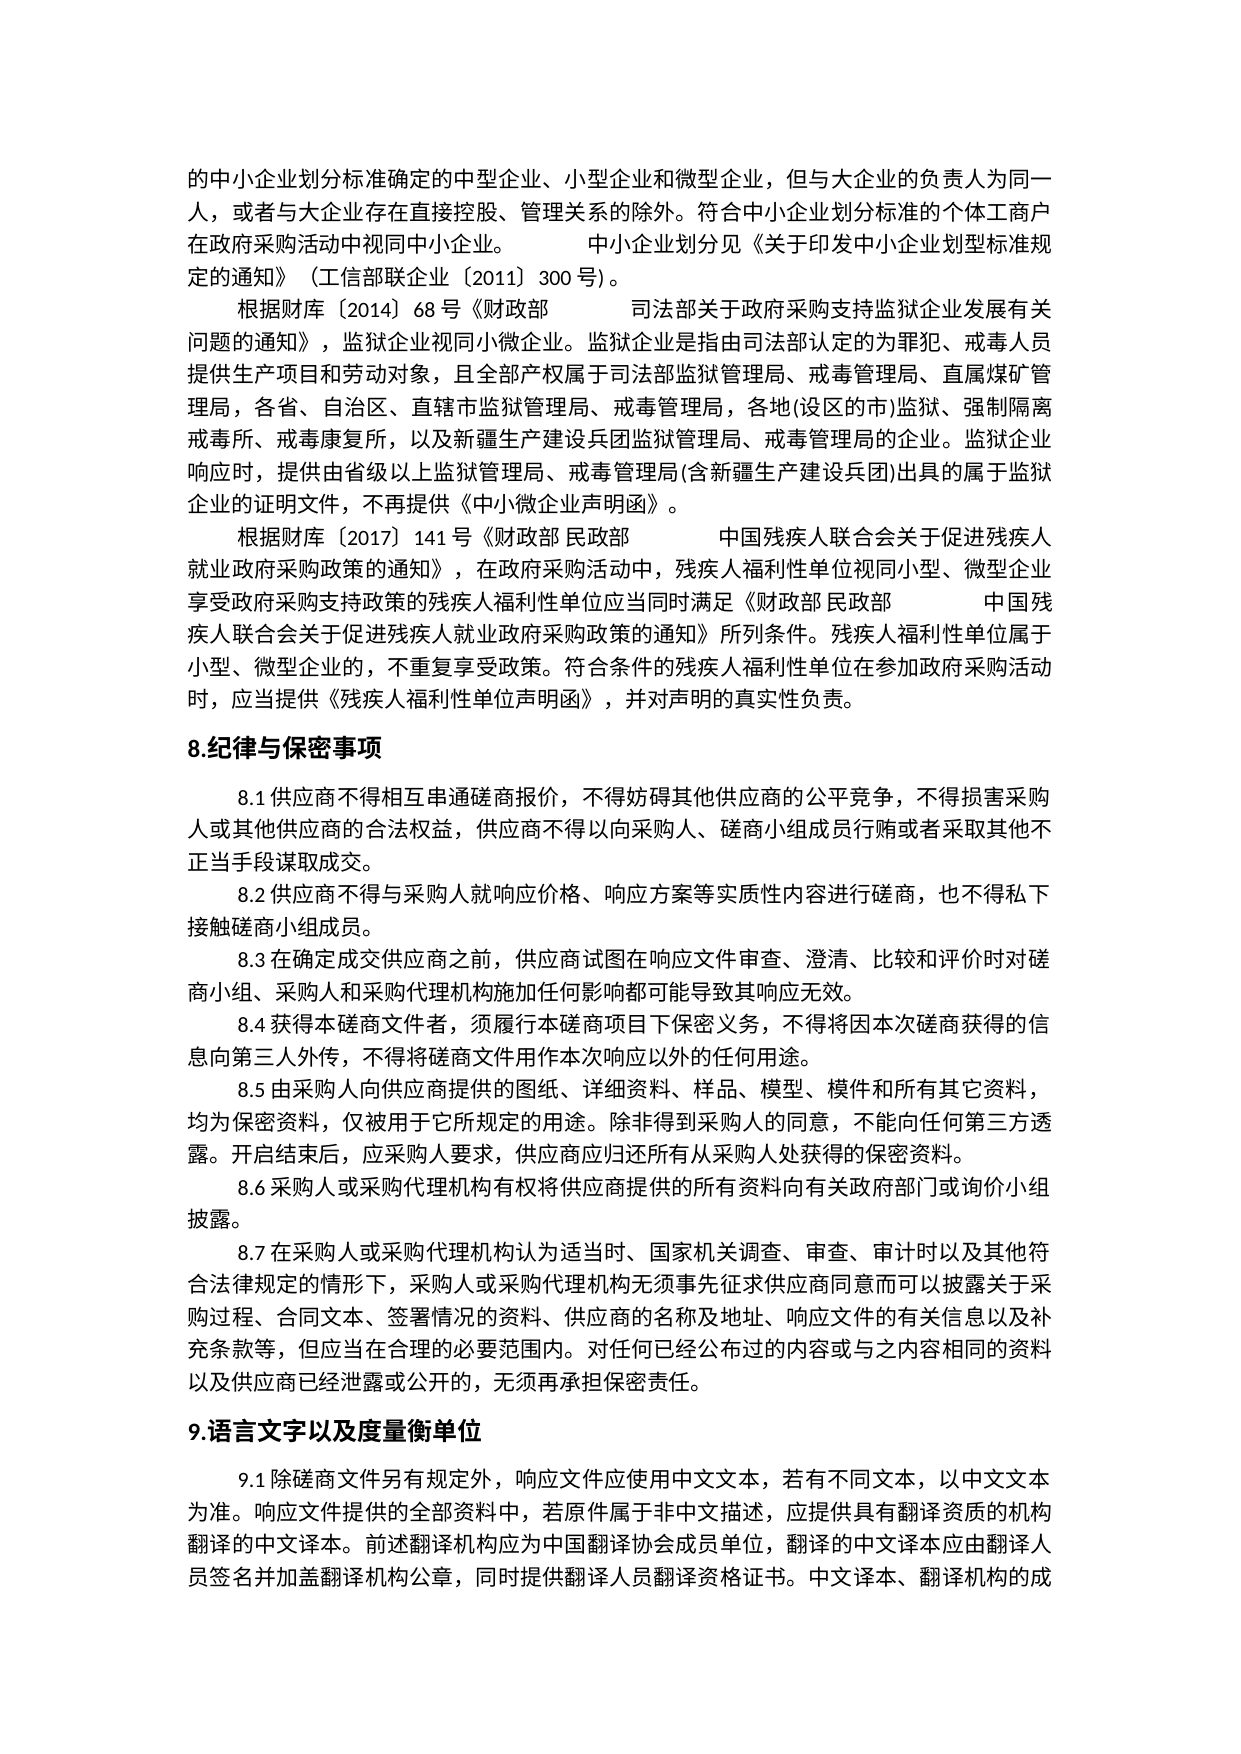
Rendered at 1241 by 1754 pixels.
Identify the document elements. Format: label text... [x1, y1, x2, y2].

text 8.3在确定成交供应商之前，供应商试图在响应文件审查、澄清、比较和评价时对磋商小组、采购人和采购代理机构施加任何影响都可能导致其响应无效。 [187, 942, 1053, 1007]
text 8.7在采购人或采购代理机构认为适当时、国家机关调查、审查、审计时以及其他符合法律规定的情形下，采购人或采购代理机构无须事先征求供应商同意而可以披露关于采购过程、合同文本、签署情况的资料、供应商的名称及地址、响应文件的有关信息以及补充条款等，但应当在合理的必要范围内。对任何已经公布过的内容或与之内容相同的资料，以及供应商已经泄露或公开的，无须再承担保密责任。 [187, 1234, 1053, 1397]
text 8.5由采购人向供应商提供的图纸、详细资料、样品、模型、模件和所有其它资料，均为保密资料，仅被用于它所规定的用途。除非得到采购人的同意，不能向任何第三方透露。开启结束后，应采购人要求，供应商应归还所有从采购人处获得的保密资料。 [187, 1072, 1053, 1169]
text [187, 162, 1053, 292]
text 根据财库〔2017〕141号《财政部 民政部 中国残疾人联合会关于促进残疾人就业政府采购政策的通知》，在政府采购活动中，残疾人福利性单位视同小型、微型企业，享受政府采购支持政策的残疾人福利性单位应当同时满足《财政部 民政部 中国残疾人联合会关于促进残疾人就业政府采购政策的通知》所列条件。残疾人福利性单位属于小型、微型企业的，不重复享受政策。符合条件的残疾人福利性单位在参加政府采购活动时，应当提供《残疾人福利性单位声明函》，并对声明的真实性负责。 [187, 519, 1053, 714]
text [187, 1462, 1053, 1592]
text 8.纪律与保密事项 [187, 714, 1053, 779]
text 8.6采购人或采购代理机构有权将供应商提供的所有资料向有关政府部门或询价小组披露。 [187, 1169, 1053, 1234]
text 根据财库〔2014〕68号《财政部 司法部关于政府采购支持监狱企业发展有关问题的通知》，监狱企业视同小微企业。监狱企业是指由司法部认定的为罪犯、戒毒人员提供生产项目和劳动对象，且全部产权属于司法部监狱管理局、戒毒管理局、直属煤矿管理局，各省、自治区、直辖市监狱管理局、戒毒管理局，各地(设区的市)监狱、强制隔离戒毒所、戒毒康复所，以及新疆生产建设兵团监狱管理局、戒毒管理局的企业。监狱企业响应时，提供由省级以上监狱管理局、戒毒管理局(含新疆生产建设兵团)出具的属于监狱企业的证明文件，不再提供《中小微企业声明函》。 [187, 292, 1053, 519]
text 8.4获得本磋商文件者，须履行本磋商项目下保密义务，不得将因本次磋商获得的信息向第三人外传，不得将磋商文件用作本次响应以外的任何用途。 [187, 1007, 1053, 1072]
text 8.1供应商不得相互串通磋商报价，不得妨碍其他供应商的公平竞争，不得损害采购人或其他供应商的合法权益，供应商不得以向采购人、磋商小组成员行贿或者采取其他不正当手段谋取成交。 [187, 779, 1053, 877]
text 9.语言文字以及度量衡单位 [187, 1397, 1053, 1462]
text 8.2供应商不得与采购人就响应价格、响应方案等实质性内容进行磋商，也不得私下接触磋商小组成员。 [187, 877, 1053, 942]
